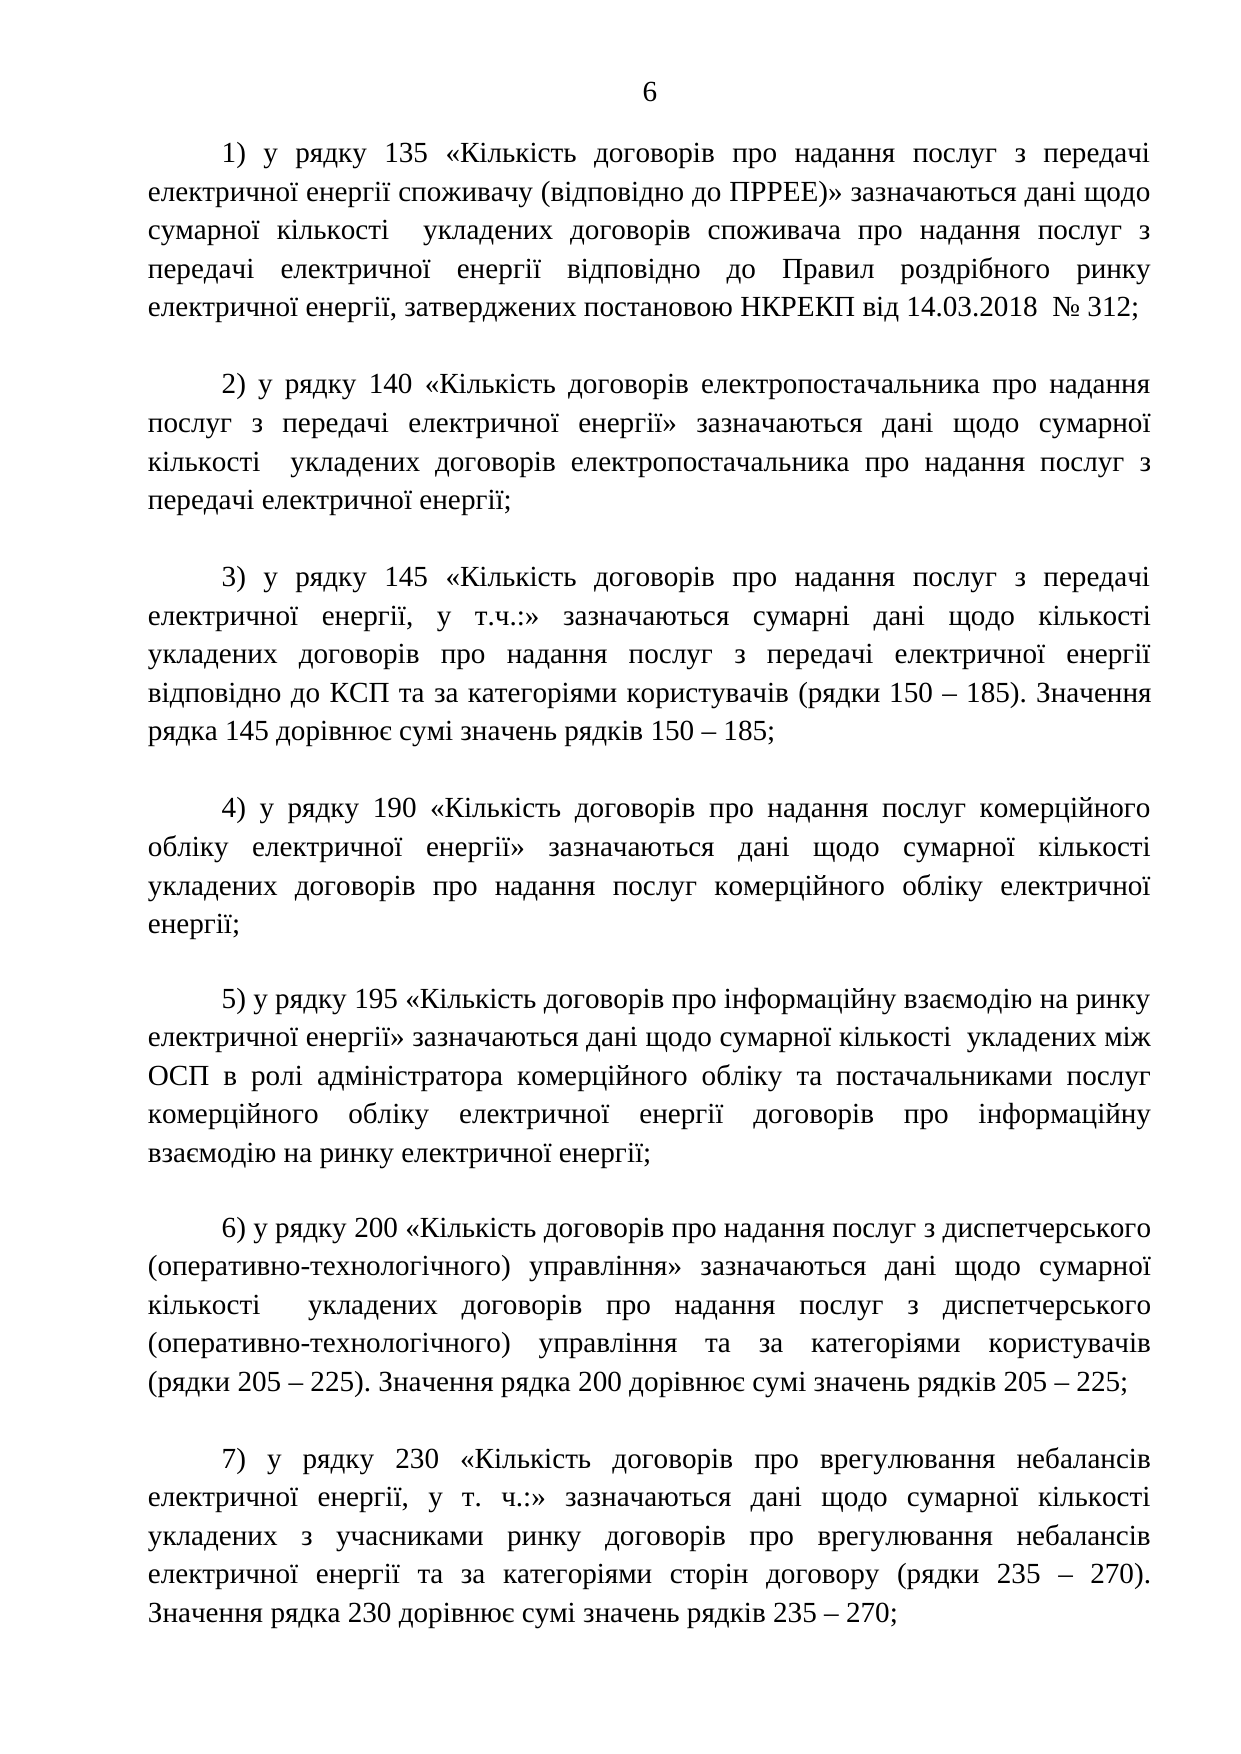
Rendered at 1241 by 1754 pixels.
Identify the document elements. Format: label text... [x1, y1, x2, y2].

text 5) у рядку 195 «Кількість договорів про інформаційну взаємодію на ринку електричної енергії» зазначаються дані щодо сумарної кількості укладених між ОСП в ролі адміністратора комерційного обліку та постачальниками послуг комерційного обліку електричної енергії договорів про інформаційну взаємодію на ринку електричної енергії; [148, 981, 1152, 1168]
text 2) у рядку 140 «Кількість договорів електропостачальника про надання послуг з передачі електричної енергії» зазначаються дані щодо сумарної кількості укладених договорів електропостачальника про надання послуг з передачі електричної енергії; [148, 367, 1152, 516]
text 6) у рядку 200 «Кількість договорів про надання послуг з диспетчерського (оперативно-технологічного) управління» зазначаються дані щодо сумарної кількості укладених договорів про надання послуг з диспетчерського (оперативно-технологічного) управління та за категоріями користувачів (рядки 205 – 225). Значення рядка 200 дорівнює сумі значень рядків 205 – 225; [148, 1210, 1152, 1397]
text 3) у рядку 145 «Кількість договорів про надання послуг з передачі електричної енергії, у т.ч.:» зазначаються сумарні дані щодо кількості укладених договорів про надання послуг з передачі електричної енергії відповідно до КСП та за категоріями користувачів (рядки 150 – 185). Значення рядка 145 дорівнює сумі значень рядків 150 – 185; [148, 559, 1152, 747]
text 7) у рядку 230 «Кількість договорів про врегулювання небалансів електричної енергії, у т. ч.:» зазначаються дані щодо сумарної кількості укладених з учасниками ринку договорів про врегулювання небалансів електричної енергії та за категоріями сторін договору (рядки 235 – 270). Значення рядка 230 дорівнює сумі значень рядків 235 – 270; [148, 1441, 1152, 1629]
text 4) у рядку 190 «Кількість договорів про надання послуг комерційного обліку електричної енергії» зазначаються дані щодо сумарної кількості укладених договорів про надання послуг комерційного обліку електричної енергії; [148, 791, 1152, 940]
text 1) у рядку 135 «Кількість договорів про надання послуг з передачі електричної енергії споживачу (відповідно до ПРРЕЕ)» зазначаються дані щодо сумарної кількості укладених договорів споживача про надання послуг з передачі електричної енергії відповідно до Правил роздрібного ринку електричної енергії, затверджених постановою НКРЕКП від 14.03.2018 № 312; [148, 135, 1152, 323]
